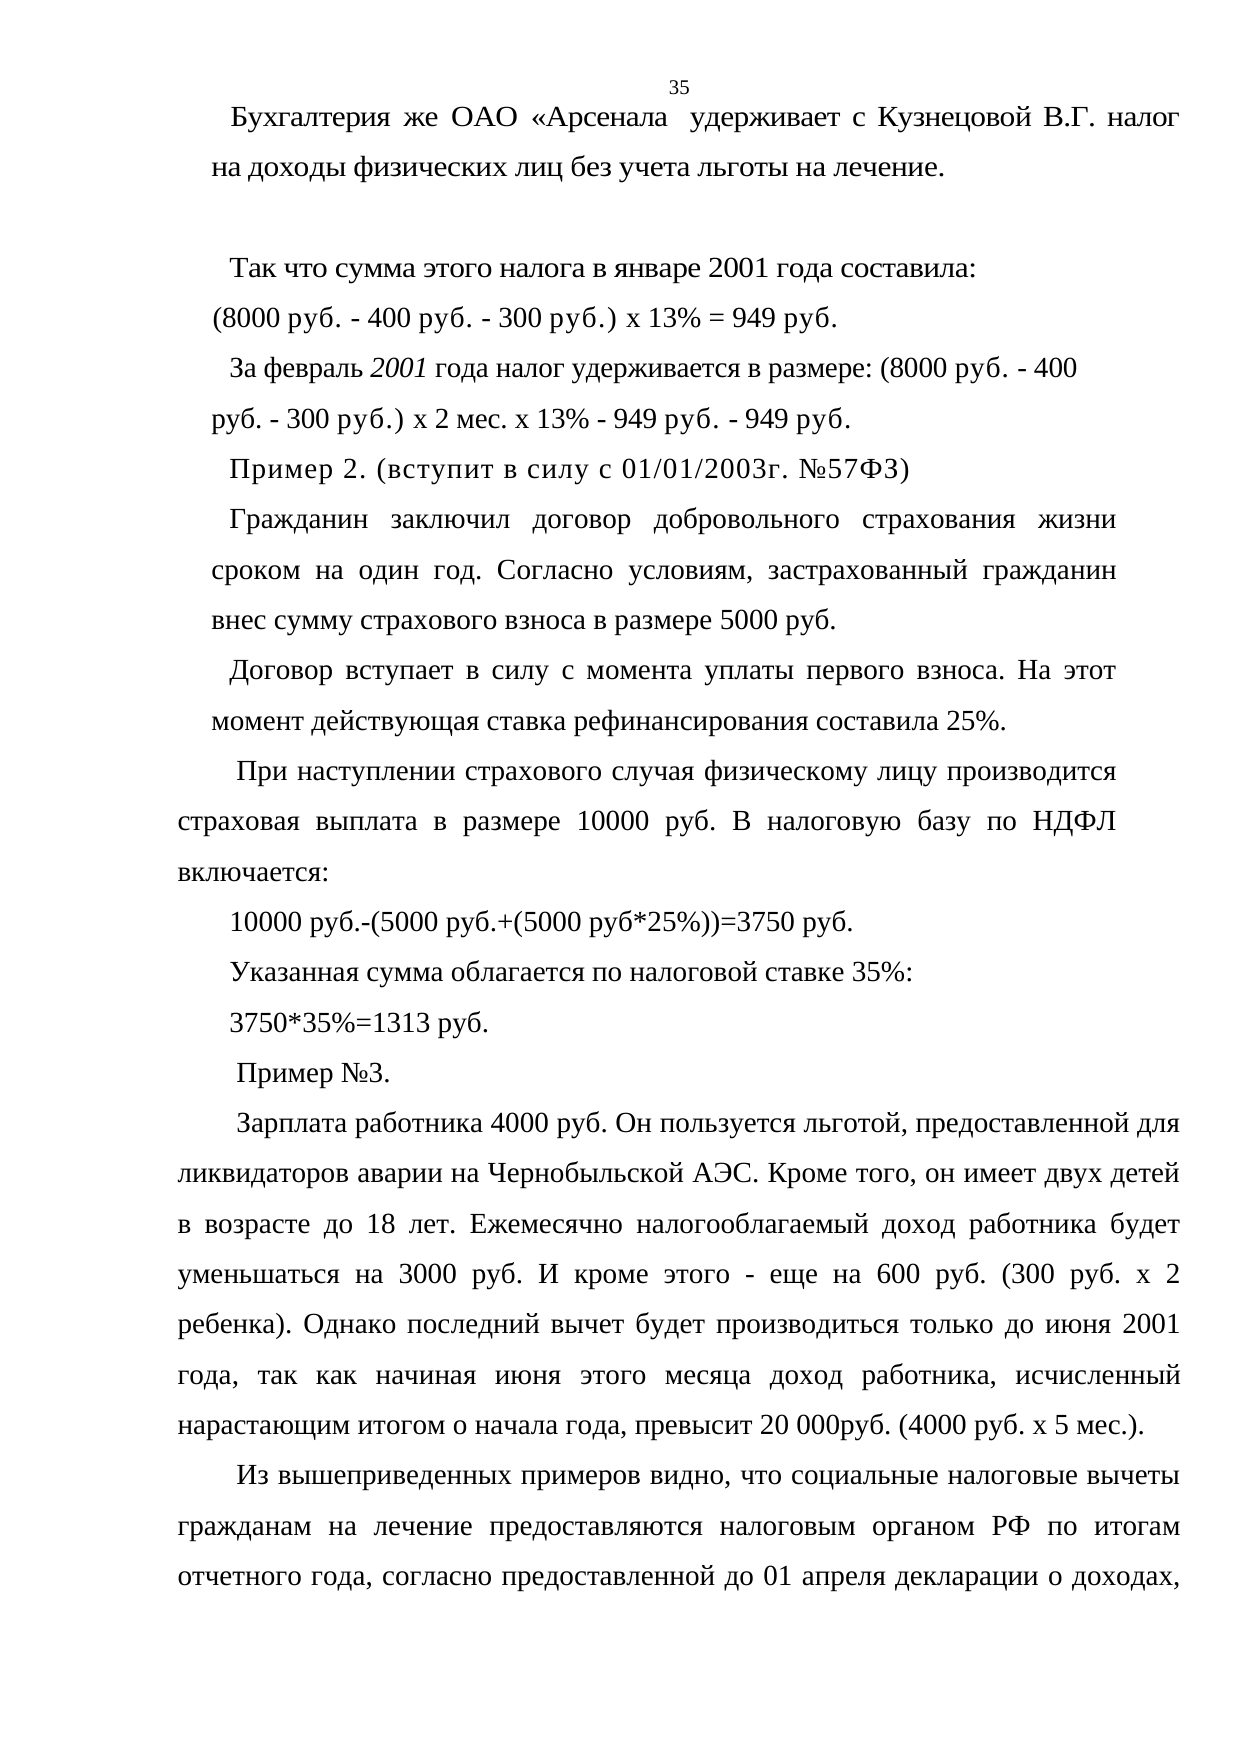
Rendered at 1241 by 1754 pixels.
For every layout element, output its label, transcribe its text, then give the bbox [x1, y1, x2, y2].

text Гражданин заключил договор добровольного страхования жизни сроком на один год. Согласно условиям, застрахованный гражданин внес сумму страхового взноса в размере 5000 руб. [211, 502, 1117, 636]
text Указанная сумма облагается по налоговой ставке 35%: [211, 954, 1117, 988]
text 10000 руб.-(5000 руб.+(5000 руб*25%))=3750 руб. [211, 904, 1117, 938]
text Пример №3. [177, 1055, 1181, 1088]
text 3750*35%=1313 руб. [211, 1005, 1117, 1038]
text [177, 1457, 1181, 1592]
text Зарплата работника 4000 руб. Он пользуется льготой, предоставленной для ликвидаторов аварии на Чернобыльской АЭС. Кроме того, он имеет двух детей в возрасте до 18 лет. Ежемесячно налогооблагаемый доход работника будет уменьшаться на 3000 руб. И кроме этого - еще на 600 руб. (300 руб. х 2 ребенка). Однако последний вычет будет производиться только до июня 2001 года, так как начиная июня этого месяца доход работника, исчисленный нарастающим итогом о начала года, превысит 20 000руб. (4000 руб. х 5 мес.). [177, 1105, 1181, 1441]
text Так что сумма этого налога в январе 2001 года составила: (8000 руб. - 400 руб. - 300 руб.) х 13% = 949 руб. [212, 250, 1021, 334]
text Пример 2. (вступит в силу с 01/01/2003г. №57ФЗ) [192, 451, 1117, 485]
text За февраль 2001 года налог удерживается в размере: (8000 руб. - 400 руб. - 300 руб.) х 2 мес. х 13% - 949 руб. - 949 руб. [211, 351, 1117, 434]
text При наступлении страхового случая физическому лицу производится страховая выплата в размере 10000 руб. В налоговую базу по НДФЛ включается: [177, 753, 1117, 887]
text Договор вступает в силу с момента уплаты первого взноса. На этот момент действующая ставка рефинансирования составила 25%. [211, 652, 1117, 736]
text Бухгалтерия же ОАО «Арсенала удерживает с Кузнецовой В.Г. налог на доходы физических лиц без учета льготы на лечение. [211, 99, 1180, 183]
